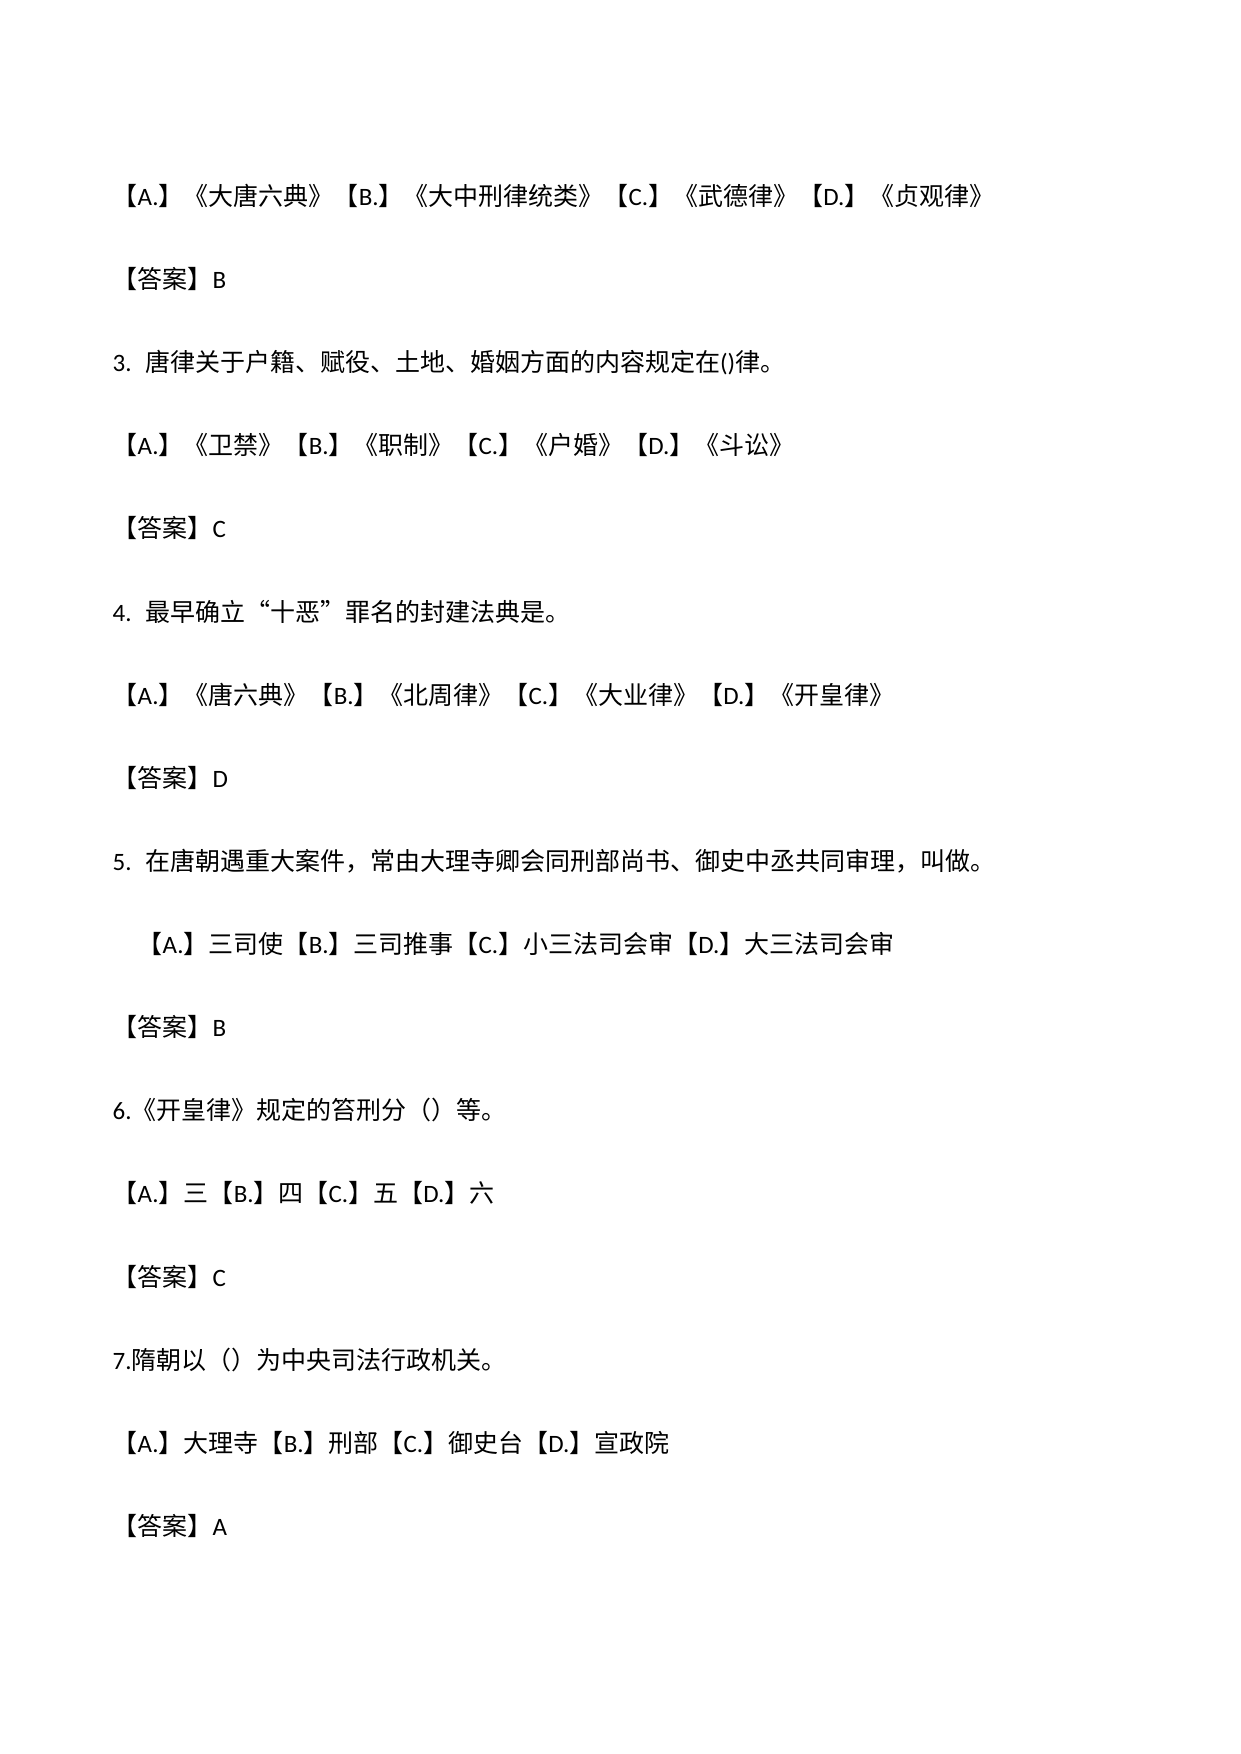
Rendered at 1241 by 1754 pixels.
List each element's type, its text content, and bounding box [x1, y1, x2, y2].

list 【A.】《唐六典》【B.】《北周律》【C.】《大业律》【D.】《开皇律》 [112, 661, 1128, 726]
list 6.《开皇律》规定的笞刑分（）等。 [112, 1076, 1128, 1141]
list 【答案】B [112, 245, 1128, 310]
list 唐律关于户籍、赋役、土地、婚姻方面的内容规定在()律。 [112, 328, 1128, 393]
list 在唐朝遇重大案件，常由大理寺卿会同刑部尚书、御史中丞共同审理，叫做。 [112, 827, 1128, 892]
list 【A.】《卫禁》【B.】《职制》【C.】《户婚》【D.】《斗讼》 [112, 411, 1128, 476]
list 【答案】C [112, 1243, 1128, 1308]
list 【答案】D [112, 744, 1128, 809]
list 【答案】A [112, 1492, 1128, 1557]
list 【答案】C [112, 494, 1128, 559]
list 【A.】三司使【B.】三司推事【C.】小三法司会审【D.】大三法司会审 [112, 910, 1128, 975]
list 【A.】《大唐六典》【B.】《大中刑律统类》【C.】《武德律》【D.】《贞观律》 [112, 162, 1128, 227]
list 7.隋朝以（）为中央司法行政机关。 [112, 1326, 1128, 1391]
list 最早确立“十恶”罪名的封建法典是。 [112, 578, 1128, 643]
list 【A.】三【B.】四【C.】五【D.】六 [112, 1159, 1128, 1224]
list 【答案】B [112, 993, 1128, 1058]
list 【A.】大理寺【B.】刑部【C.】御史台【D.】宣政院 [112, 1409, 1128, 1474]
